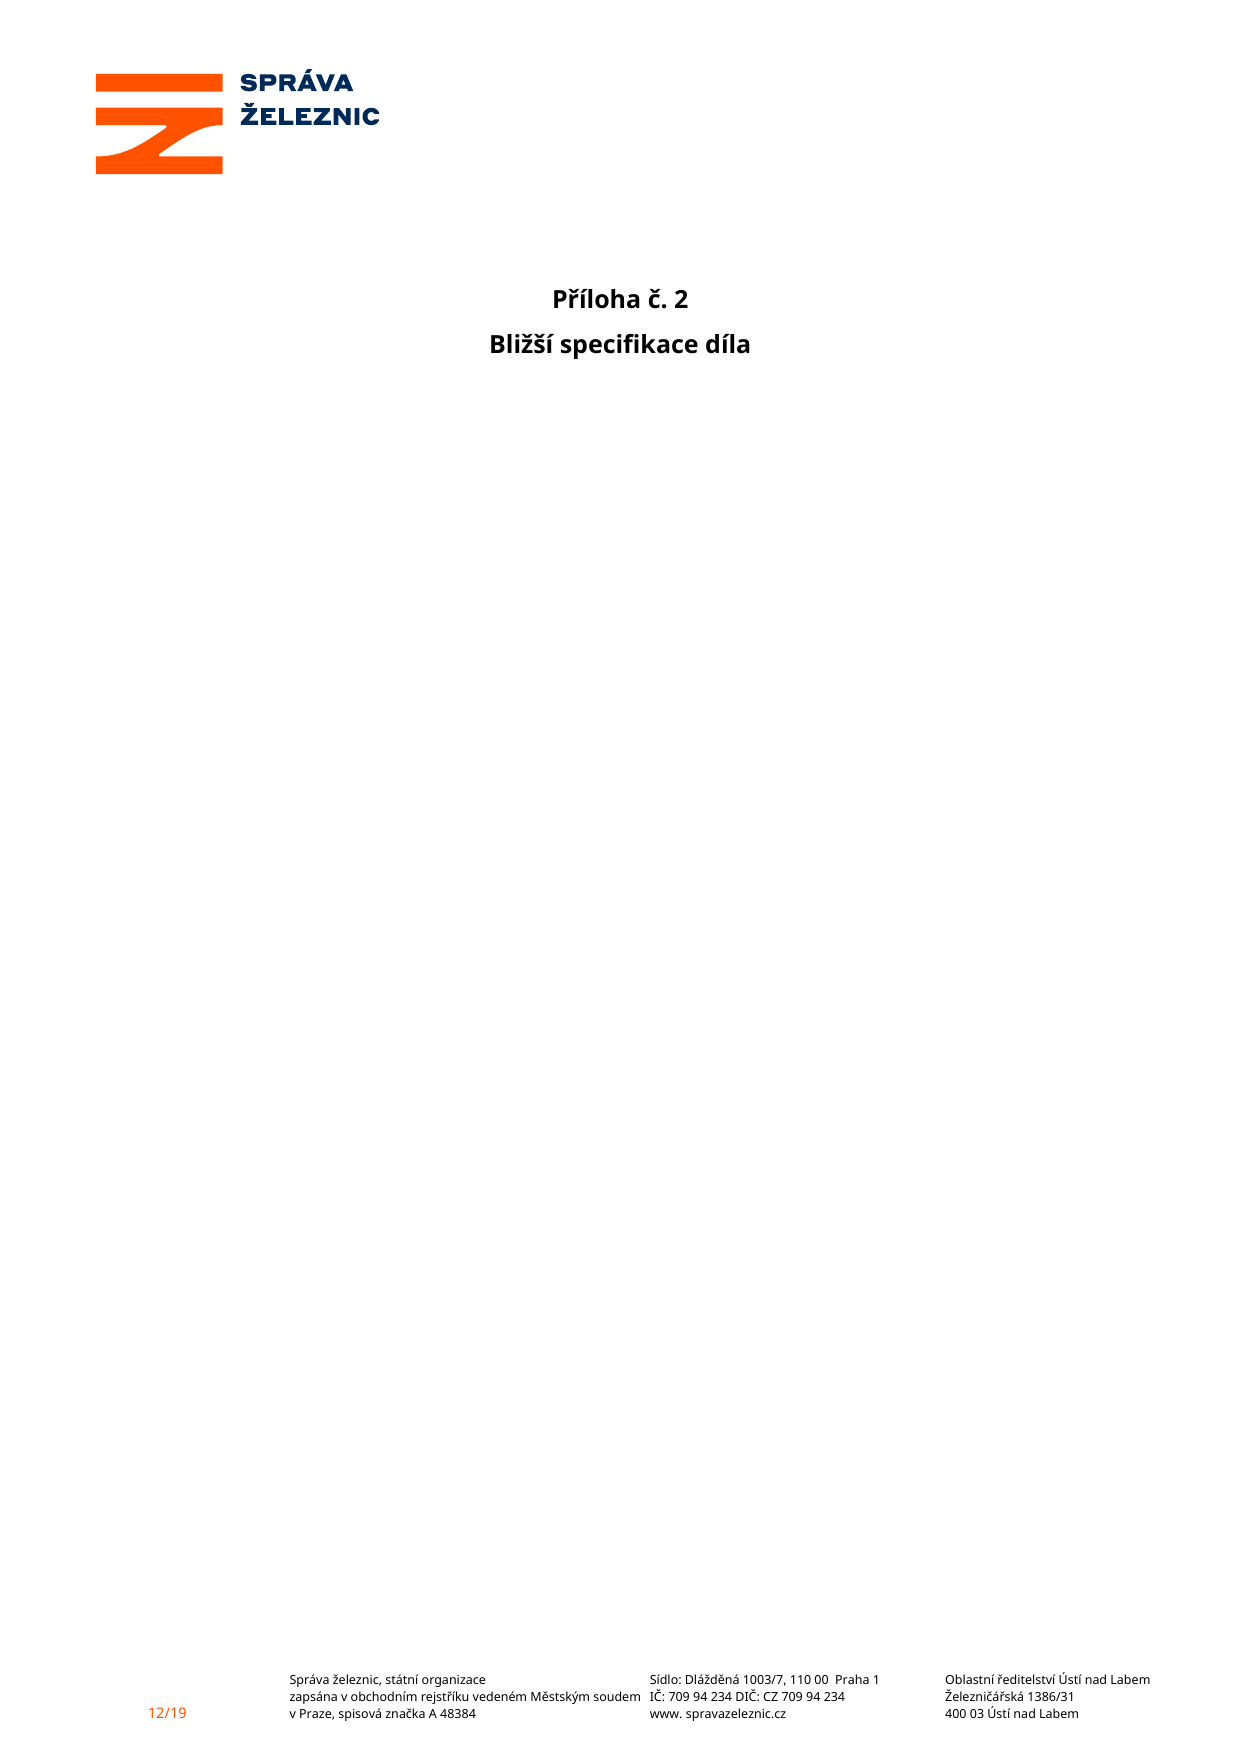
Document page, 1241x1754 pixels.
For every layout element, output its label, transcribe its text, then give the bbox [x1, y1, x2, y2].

text Bližší specifikace díla [148, 327, 1093, 361]
text Příloha č. 2 [148, 285, 1093, 314]
